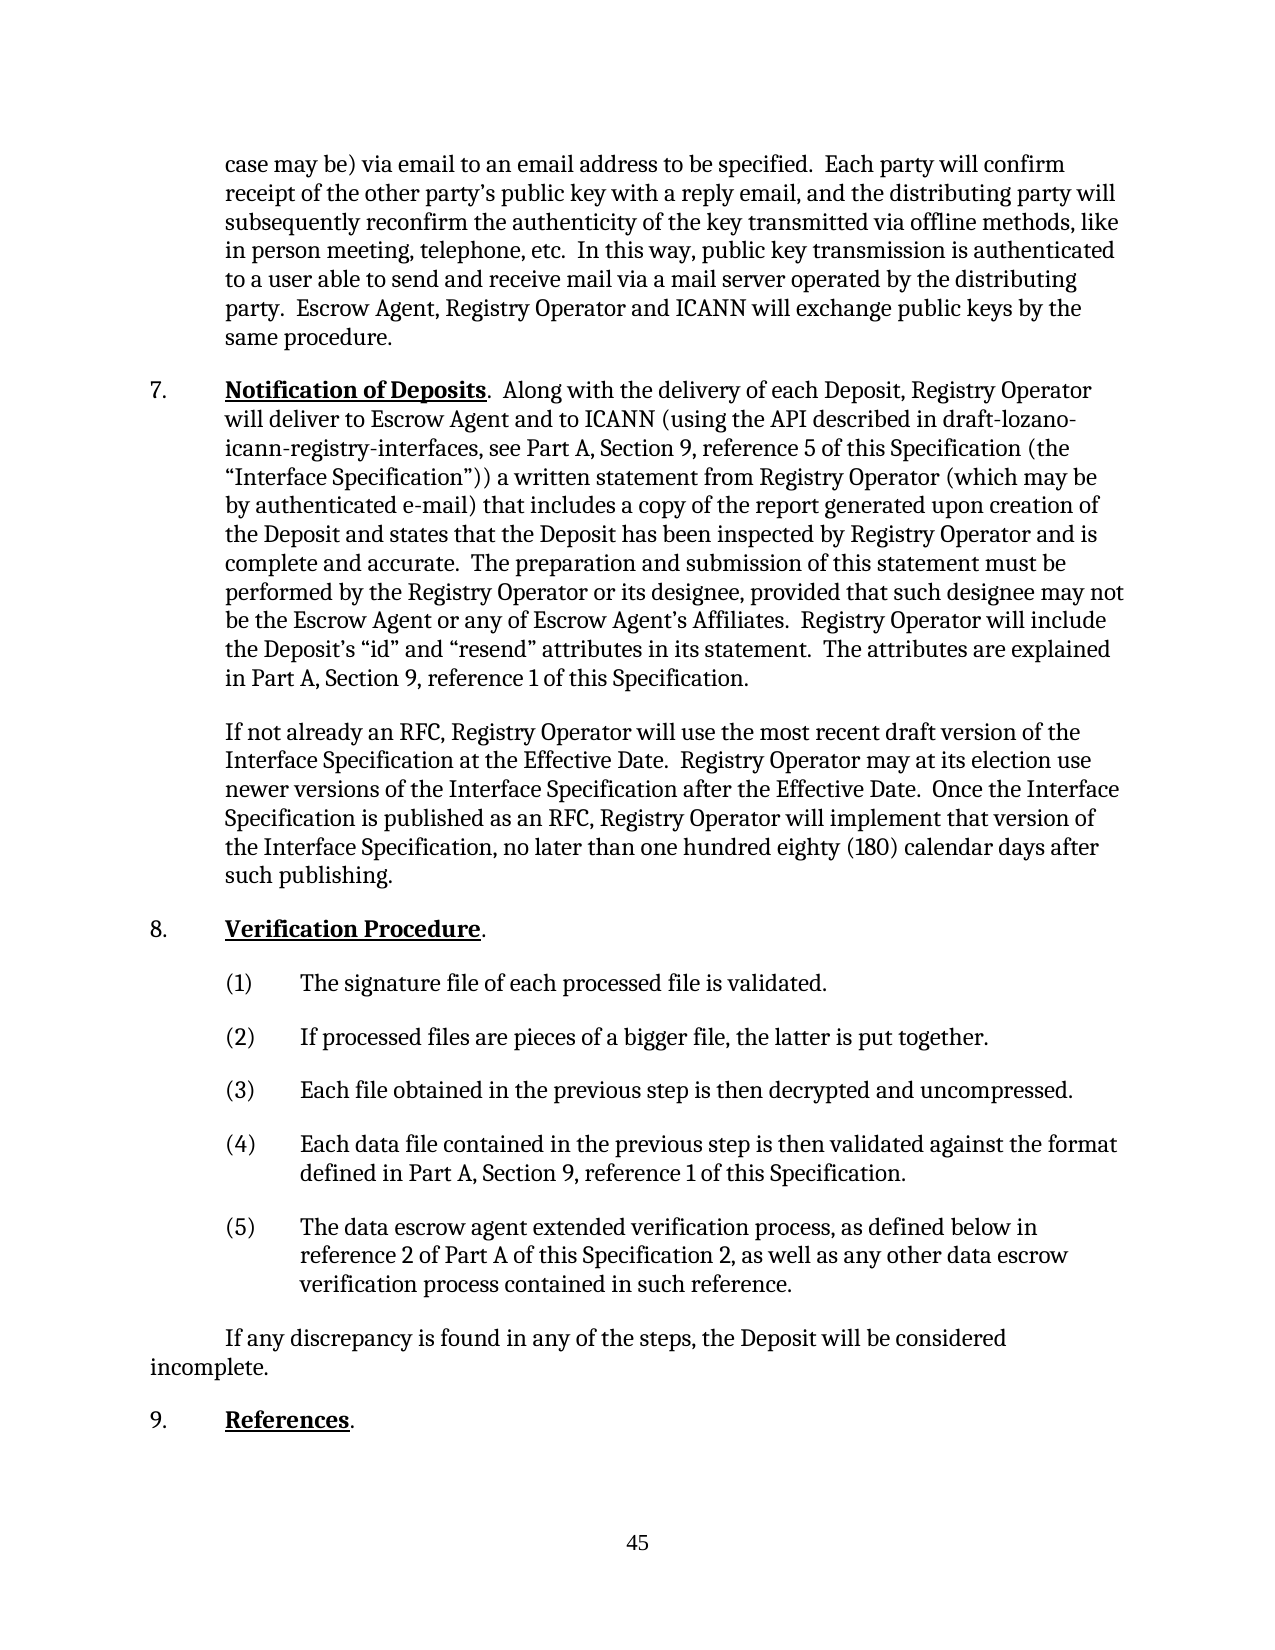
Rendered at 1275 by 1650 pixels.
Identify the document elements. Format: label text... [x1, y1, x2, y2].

list Each data file contained in the previous step is then validated against the format defined in Part A, Section 9, reference 1 of this Specification. [225, 1130, 1125, 1187]
list Each file obtained in the previous step is then decrypted and uncompressed. [225, 1076, 1125, 1105]
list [150, 150, 1125, 351]
list If processed files are pieces of a bigger file, the latter is put together. [225, 1022, 1125, 1051]
text If not already an RFC, Registry Operator will use the most recent draft version of the Interface Specification at the Effective Date. Registry Operator may at its election use newer versions of the Interface Specification after the Effective Date. Once the Interface Specification is published as an RFC, Registry Operator will implement that version of the Interface Specification, no later than one hundred eighty (180) calendar days after such publishing. [225, 717, 1125, 890]
list The signature file of each processed file is validated. [225, 969, 1125, 997]
list References. [150, 1406, 1125, 1435]
list Notification of Deposits. Along with the delivery of each Deposit, Registry Operator will deliver to Escrow Agent and to ICANN (using the API described in draft-lozano-icann-registry-interfaces, see Part A, Section 9, reference 5 of this Specification (the “Interface Specification”)) a written statement from Registry Operator (which may be by authenticated e-mail) that includes a copy of the report generated upon creation of the Deposit and states that the Deposit has been inspected by Registry Operator and is complete and accurate. The preparation and submission of this statement must be performed by the Registry Operator or its designee, provided that such designee may not be the Escrow Agent or any of Escrow Agent’s Affiliates. Registry Operator will include the Deposit’s “id” and “resend” attributes in its statement. The attributes are explained in Part A, Section 9, reference 1 of this Specification. [150, 376, 1125, 692]
list The data escrow agent extended verification process, as defined below in reference 2 of Part A of this Specification 2, as well as any other data escrow verification process contained in such reference. [225, 1212, 1125, 1299]
list Verification Procedure. [150, 915, 1125, 944]
text If any discrepancy is found in any of the steps, the Deposit will be considered incomplete. [150, 1324, 1125, 1381]
